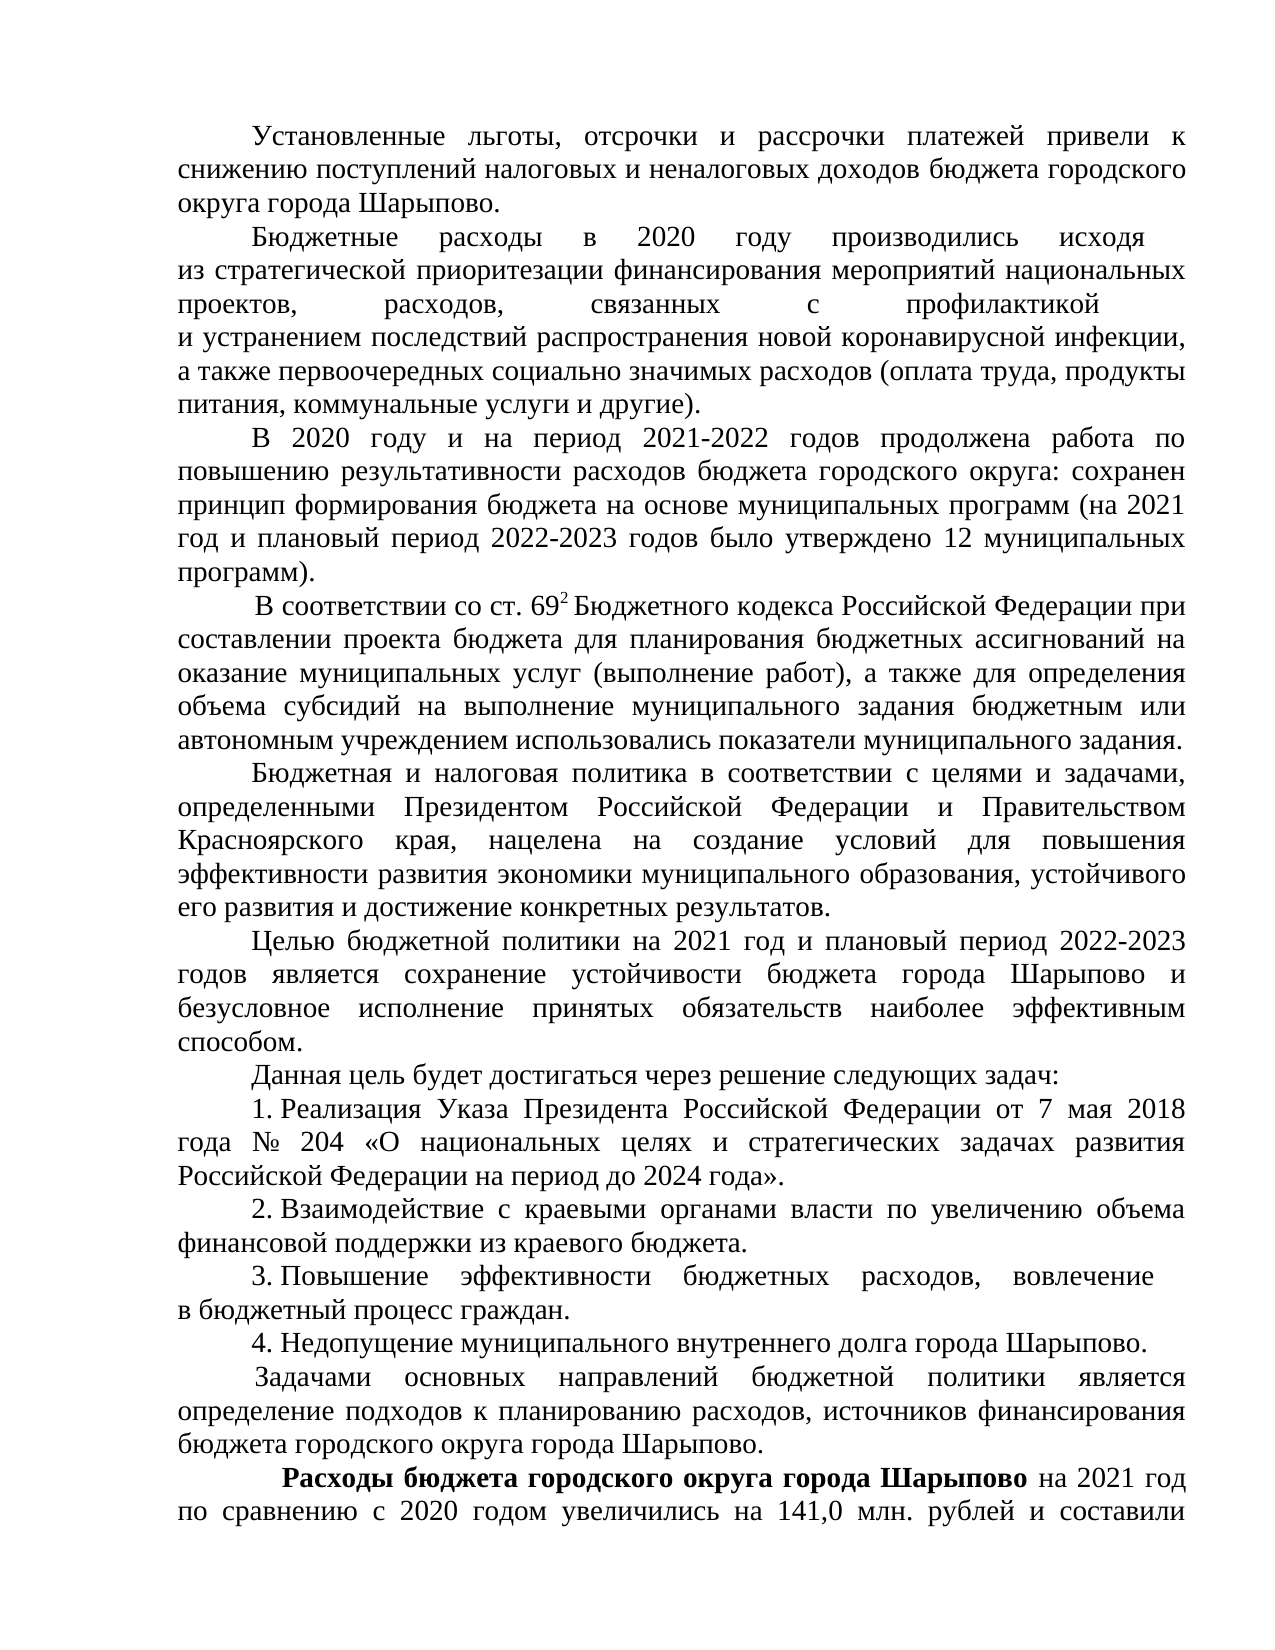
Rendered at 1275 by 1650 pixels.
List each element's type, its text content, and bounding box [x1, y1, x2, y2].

text 1. Реализация Указа Президента Российской Федерации от 7 мая 2018 года № 204 «О национальных целях и стратегических задачах развития Российской Федерации на период до 2024 года». [177, 1091, 1186, 1191]
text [177, 1460, 1186, 1527]
text Бюджетная и налоговая политика в соответствии с целями и задачами, определенными Президентом Российской Федерации и Правительством Красноярского края, нацелена на создание условий для повышения эффективности развития экономики муниципального образования, устойчивого его развития и достижение конкретных результатов. [177, 755, 1186, 923]
text 3. Повышение эффективности бюджетных расходов, вовлечение в бюджетный процесс граждан. [177, 1258, 1186, 1326]
text Данная цель будет достигаться через решение следующих задач: [177, 1057, 1186, 1091]
text 4. Недопущение муниципального внутреннего долга города Шарыпово. [177, 1326, 1186, 1359]
text В 2020 году и на период 2021-2022 годов продолжена работа по повышению результативности расходов бюджета городского округа: сохранен принцип формирования бюджета на основе муниципальных программ (на 2021 год и плановый период 2022-2023 годов было утверждено 12 муниципальных программ). [177, 420, 1186, 588]
text 2. Взаимодействие с краевыми органами власти по увеличению объема финансовой поддержки из краевого бюджета. [177, 1191, 1186, 1258]
text Задачами основных направлений бюджетной политики является определение подходов к планированию расходов, источников финансирования бюджета городского округа города Шарыпово. [177, 1359, 1186, 1460]
text Установленные льготы, отсрочки и рассрочки платежей привели к снижению поступлений налоговых и неналоговых доходов бюджета городского округа города Шарыпово. [177, 118, 1186, 219]
text В соответствии со ст. 692 Бюджетного кодекса Российской Федерации при составлении проекта бюджета для планирования бюджетных ассигнований на оказание муниципальных услуг (выполнение работ), а также для определения объема субсидий на выполнение муниципального задания бюджетным или автономным учреждением использовались показатели муниципального задания. [177, 588, 1186, 755]
text Целью бюджетной политики на 2021 год и плановый период 2022-2023 годов является сохранение устойчивости бюджета города Шарыпово и безусловное исполнение принятых обязательств наиболее эффективным способом. [177, 923, 1186, 1057]
text Бюджетные расходы в 2020 году производились исходя из стратегической приоритезации финансирования мероприятий национальных проектов, расходов, связанных с профилактикой и устранением последствий распространения новой коронавирусной инфекции, а также первоочередных социально значимых расходов (оплата труда, продукты питания, коммунальные услуги и другие). [177, 219, 1186, 420]
